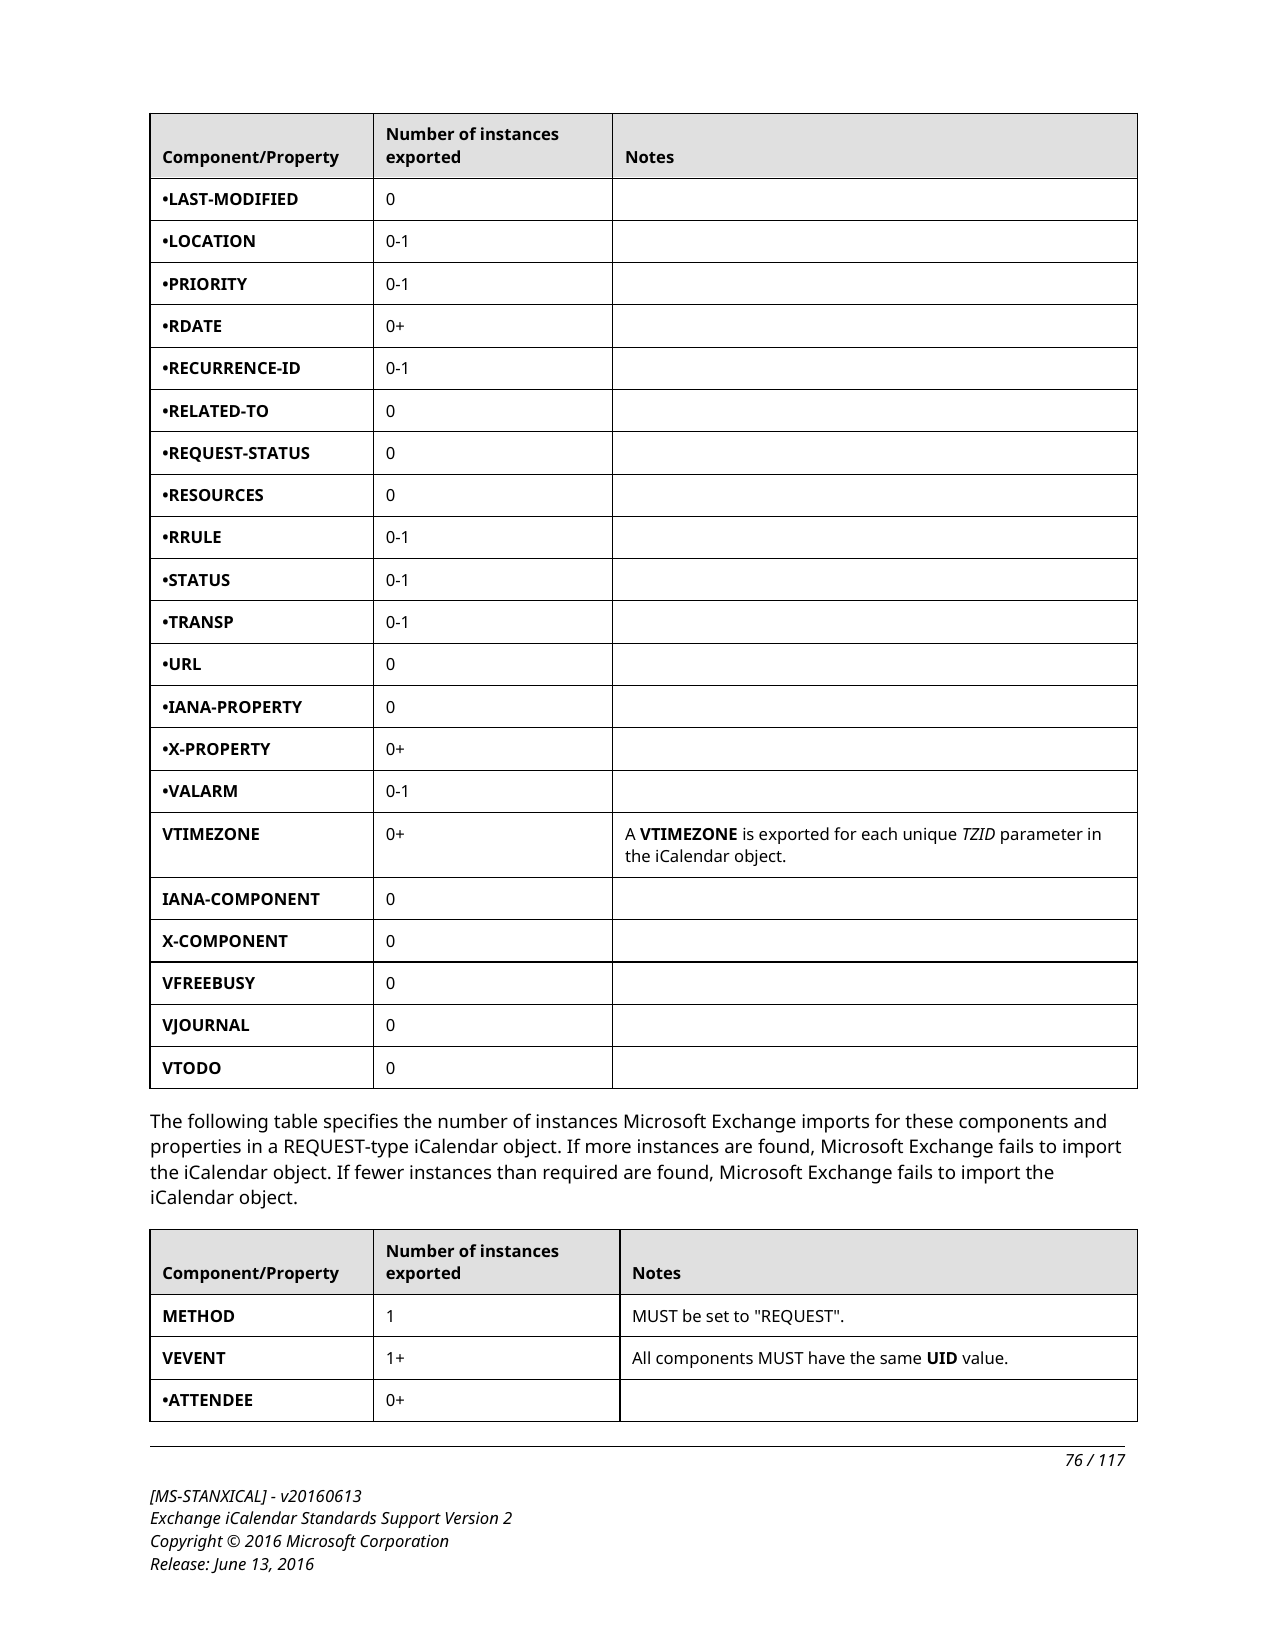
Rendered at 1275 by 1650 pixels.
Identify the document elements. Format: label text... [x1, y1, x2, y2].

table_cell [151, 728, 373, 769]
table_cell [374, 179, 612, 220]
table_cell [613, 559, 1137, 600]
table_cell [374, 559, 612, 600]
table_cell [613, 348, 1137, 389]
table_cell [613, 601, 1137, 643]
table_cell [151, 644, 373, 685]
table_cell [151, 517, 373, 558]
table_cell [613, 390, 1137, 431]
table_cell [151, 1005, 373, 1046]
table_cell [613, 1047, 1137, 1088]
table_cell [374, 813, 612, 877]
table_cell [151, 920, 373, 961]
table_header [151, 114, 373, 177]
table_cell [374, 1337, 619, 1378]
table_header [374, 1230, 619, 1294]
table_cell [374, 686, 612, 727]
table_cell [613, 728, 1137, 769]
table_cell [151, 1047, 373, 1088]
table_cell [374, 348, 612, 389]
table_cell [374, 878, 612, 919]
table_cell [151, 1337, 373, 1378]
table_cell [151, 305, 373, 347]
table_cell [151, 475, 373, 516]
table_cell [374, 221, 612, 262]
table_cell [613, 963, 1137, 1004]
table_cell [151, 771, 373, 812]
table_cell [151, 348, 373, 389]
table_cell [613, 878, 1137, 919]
text The following table specifies the number of instances Microsoft Exchange imports for these components and properties in a REQUEST-type iCalendar object. If more instances are found, Microsoft Exchange fails to import the iCalendar object. If fewer instances than required are found, Microsoft Exchange fails to import the iCalendar object. [150, 1108, 1125, 1210]
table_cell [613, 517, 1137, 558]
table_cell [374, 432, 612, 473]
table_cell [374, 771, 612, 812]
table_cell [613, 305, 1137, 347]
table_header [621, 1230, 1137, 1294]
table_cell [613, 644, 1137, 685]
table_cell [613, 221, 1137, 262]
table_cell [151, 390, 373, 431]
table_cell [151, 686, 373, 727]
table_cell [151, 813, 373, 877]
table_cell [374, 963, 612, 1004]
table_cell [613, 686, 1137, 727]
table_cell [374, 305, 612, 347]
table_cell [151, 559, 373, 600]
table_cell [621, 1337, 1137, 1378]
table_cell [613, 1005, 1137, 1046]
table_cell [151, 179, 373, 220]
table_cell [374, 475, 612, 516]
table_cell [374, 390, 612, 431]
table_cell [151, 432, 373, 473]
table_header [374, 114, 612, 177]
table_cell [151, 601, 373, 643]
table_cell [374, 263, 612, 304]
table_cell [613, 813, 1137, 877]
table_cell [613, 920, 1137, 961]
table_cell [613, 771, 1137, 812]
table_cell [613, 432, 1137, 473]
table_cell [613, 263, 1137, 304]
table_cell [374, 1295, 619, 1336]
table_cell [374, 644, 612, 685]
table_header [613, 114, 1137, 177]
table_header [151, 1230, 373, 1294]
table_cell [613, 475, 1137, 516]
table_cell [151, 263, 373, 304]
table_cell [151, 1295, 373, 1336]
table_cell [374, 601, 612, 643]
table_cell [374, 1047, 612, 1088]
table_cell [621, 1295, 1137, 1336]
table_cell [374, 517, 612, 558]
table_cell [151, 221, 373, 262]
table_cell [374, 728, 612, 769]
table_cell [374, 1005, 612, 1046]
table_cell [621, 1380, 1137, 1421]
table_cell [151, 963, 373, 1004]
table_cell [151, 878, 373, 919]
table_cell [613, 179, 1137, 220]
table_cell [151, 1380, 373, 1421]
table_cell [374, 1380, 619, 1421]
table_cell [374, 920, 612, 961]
